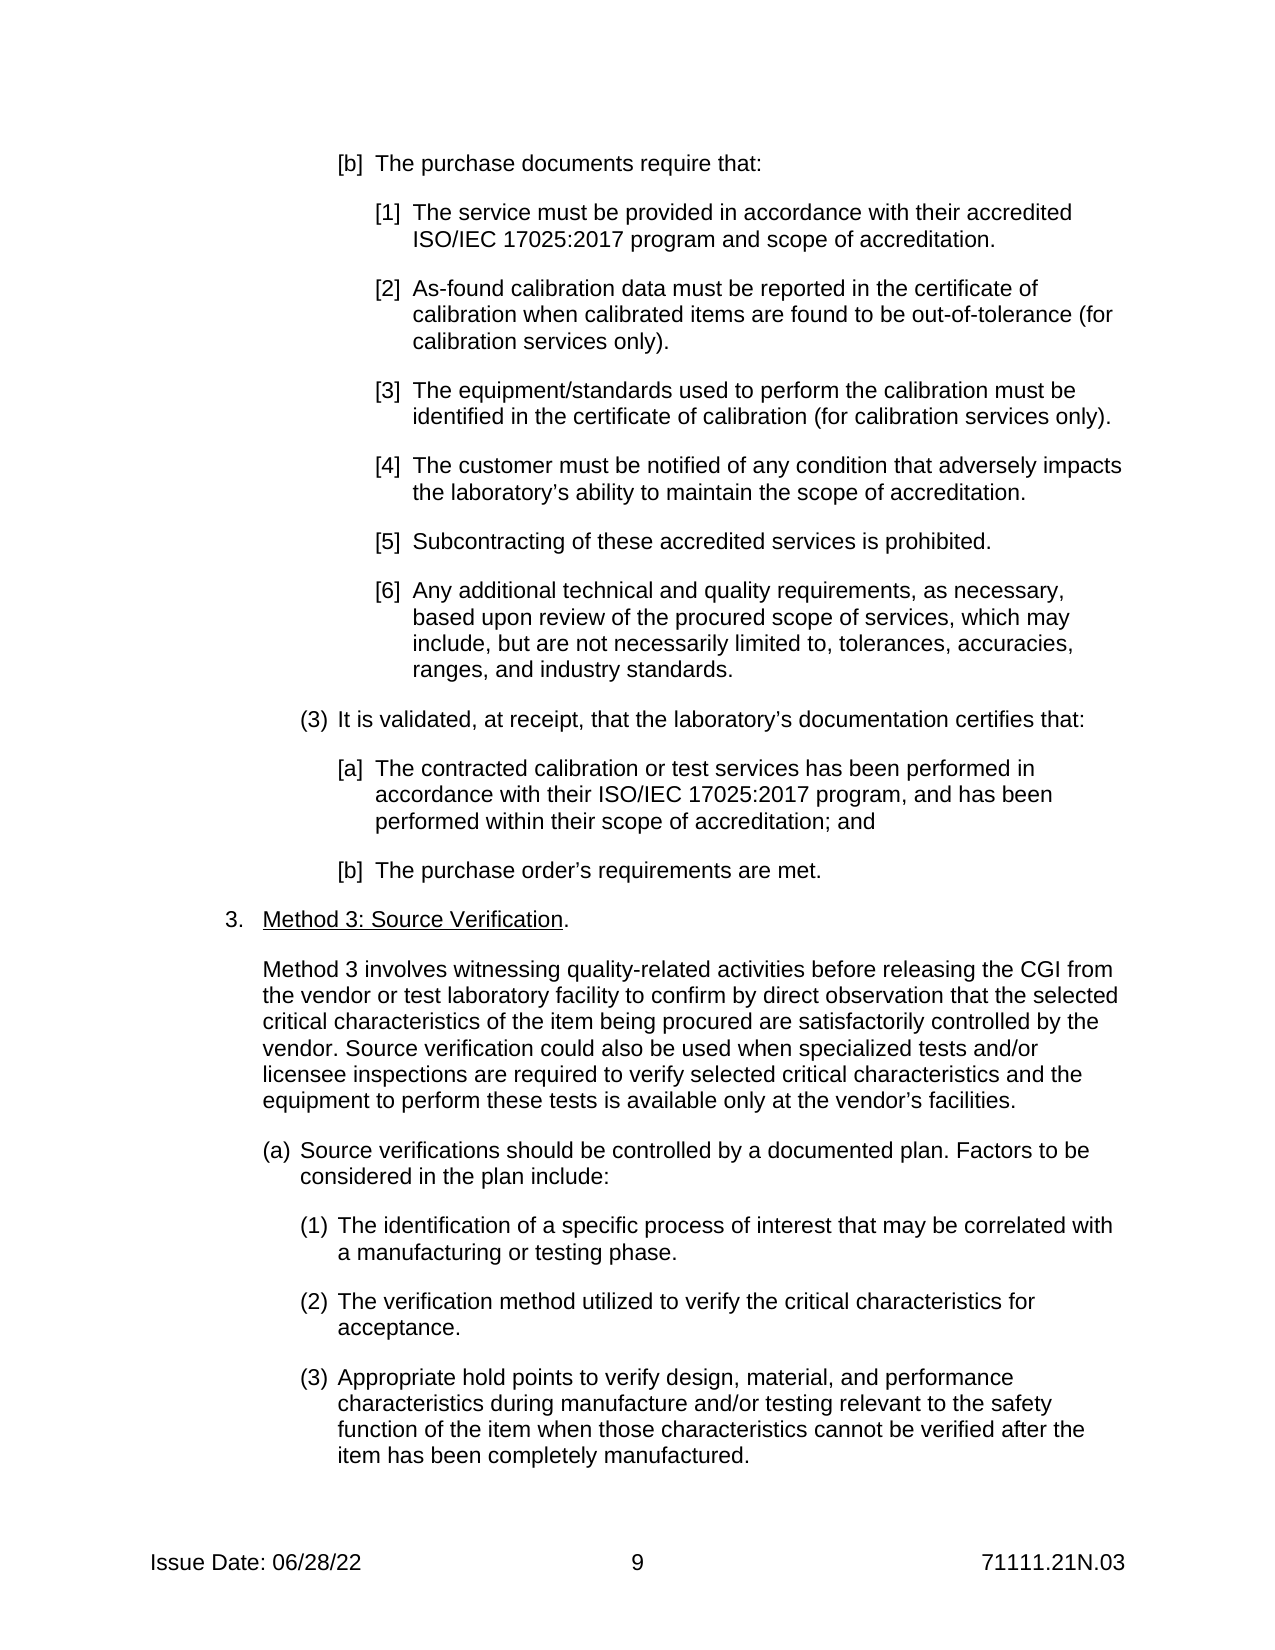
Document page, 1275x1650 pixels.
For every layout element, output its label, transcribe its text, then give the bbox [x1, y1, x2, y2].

list Method 3: Source Verification. [225, 906, 1125, 933]
list The equipment/standards used to perform the calibration must be identified in the certificate of calibration (for calibration services only). [375, 377, 1125, 429]
list As-found calibration data must be reported in the certificate of calibration when calibrated items are found to be out-of-tolerance (for calibration services only). [375, 275, 1125, 354]
list Appropriate hold points to verify design, material, and performance characteristics during manufacture and/or testing relevant to the safety function of the item when those characteristics cannot be verified after the item has been completely manufactured. [300, 1363, 1125, 1469]
list The purchase documents require that: [337, 150, 1125, 176]
list The contracted calibration or test services has been performed in accordance with their ISO/IEC 17025:2017 program, and has been performed within their scope of accreditation; and [337, 755, 1125, 834]
list The purchase order’s requirements are met. [337, 857, 1125, 883]
list The identification of a specific process of interest that may be correlated with a manufacturing or testing phase. [300, 1212, 1125, 1265]
list Subcontracting of these accredited services is prohibited. [375, 528, 1125, 554]
list The customer must be notified of any condition that adversely impacts the laboratory’s ability to maintain the scope of accreditation. [375, 452, 1125, 505]
list Source verifications should be controlled by a documented plan. Factors to be considered in the plan include: [262, 1137, 1125, 1189]
list The service must be provided in accordance with their accredited ISO/IEC 17025:2017 program and scope of accreditation. [375, 199, 1125, 252]
list It is validated, at receipt, that the laboratory’s documentation certifies that: [300, 706, 1125, 732]
list The verification method utilized to verify the critical characteristics for acceptance. [300, 1288, 1125, 1341]
list Any additional technical and quality requirements, as necessary, based upon review of the procured scope of services, which may include, but are not necessarily limited to, tolerances, accuracies, ranges, and industry standards. [375, 577, 1125, 683]
text Method 3 involves witnessing quality-related activities before releasing the CGI from the vendor or test laboratory facility to confirm by direct observation that the selected critical characteristics of the item being procured are satisfactorily controlled by the vendor. Source verification could also be used when specialized tests and/or licensee inspections are required to verify selected critical characteristics and the equipment to perform these tests is available only at the vendor’s facilities. [262, 956, 1125, 1114]
